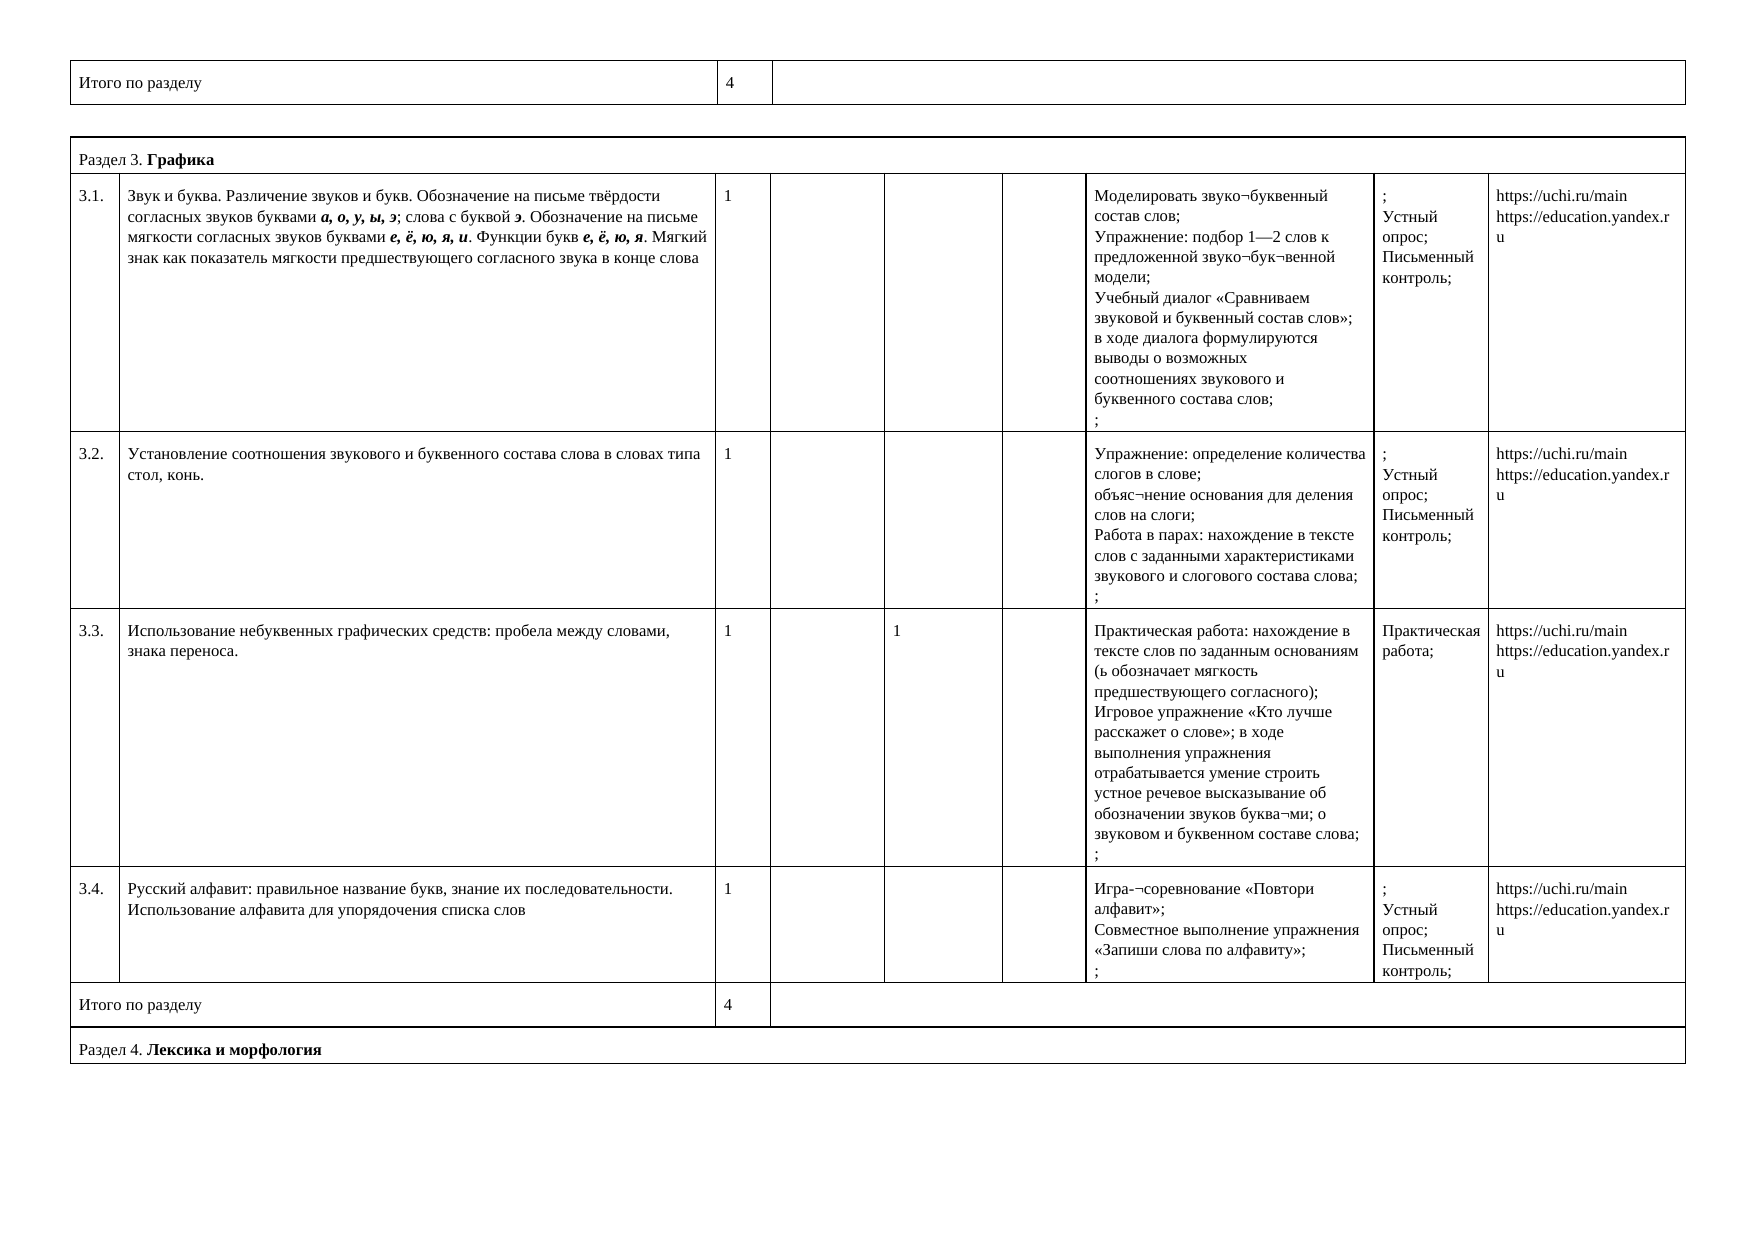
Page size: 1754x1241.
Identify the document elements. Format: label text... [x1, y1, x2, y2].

table_cell https://uchi.ru/main https://education.yandex.ru [1489, 432, 1685, 607]
table_cell Практическая работа; [1375, 609, 1488, 866]
table_cell [1003, 609, 1085, 866]
table_cell Звук и буква. Различение звуков и букв. Обозначение на письме твёрдости согласных звуков буквами а, о, у, ы, э; слова с буквой э. Обозначение на письме мягкости согласных звуков буквами е, ё, ю, я, и. Функции букв е, ё, ю, я. Мягкий знак как показатель мягкости предшествующего согласного звука в конце слова [120, 174, 715, 431]
table_header Раздел 3. Графика [71, 138, 1685, 173]
table_cell 1 [716, 174, 770, 431]
table_cell [1003, 174, 1085, 431]
table_cell [885, 174, 1002, 431]
table_cell ; Устный опрос; Письменный контроль; [1375, 432, 1488, 607]
table_cell [773, 61, 1685, 104]
table_cell [771, 174, 884, 431]
table_cell 1 [716, 867, 770, 982]
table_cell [1489, 867, 1685, 982]
table_cell 3.4. [71, 867, 119, 982]
table_cell [771, 867, 884, 982]
table_cell 1 [716, 432, 770, 607]
table_cell Моделировать звуко¬буквенный состав слов; Упражнение: подбор 1—2 слов к предложенной звуко¬бук¬венной модели; Учебный диалог «Сравниваем звуковой и буквенный состав слов»; в ходе диалога формулируются выводы о возможных соотношениях звукового и буквенного состава слов; ; [1087, 174, 1373, 431]
table_cell 4 [718, 61, 772, 104]
table_cell Русский алфавит: правильное название букв, знание их последовательности. Использование алфавита для упорядочения списка слов [120, 867, 715, 982]
table_cell Раздел 4. Лексика и морфология [71, 1028, 1685, 1062]
table_cell [771, 609, 884, 866]
table_cell 1 [716, 609, 770, 866]
table_cell https://uchi.ru/main https://education.yandex.ru [1489, 174, 1685, 431]
table_cell Упражнение: определение количества слогов в слове; объяс¬нение основания для деления слов на слоги; Работа в парах: нахождение в тексте слов с заданными характеристиками звукового и слогового состава слова; ; [1087, 432, 1373, 607]
table_cell 3.1. [71, 174, 119, 431]
table_cell [771, 432, 884, 607]
table_cell 3.3. [71, 609, 119, 866]
table_cell [885, 432, 1002, 607]
table_cell ; Устный опрос; Письменный контроль; [1375, 174, 1488, 431]
table_cell Установление соотношения звукового и буквенного состава слова в словах типа стол, конь. [120, 432, 715, 607]
table_cell [1003, 867, 1085, 982]
table_cell 3.2. [71, 432, 119, 607]
table_cell [771, 983, 1685, 1026]
table_cell https://uchi.ru/main https://education.yandex.ru [1489, 609, 1685, 866]
table_cell Использование небуквенных графических средств: пробела между словами, знака переноса. [120, 609, 715, 866]
table_cell [1003, 432, 1085, 607]
table_cell Игра-¬соревнование «Повтори алфавит»; Совместное выполнение упражнения «Запиши слова по алфавиту»; ; [1087, 867, 1373, 982]
table_cell [885, 867, 1002, 982]
table_cell Итого по разделу [71, 61, 717, 104]
table_cell Итого по разделу [71, 983, 715, 1026]
table_cell Практическая работа: нахождение в тексте слов по заданным основаниям (ь обозначает мягкость предшествующего согласного); Игровое упражнение «Кто лучше расскажет о слове»; в ходе выполнения упражнения отрабатывается умение строить устное речевое высказывание об обозначении звуков буква¬ми; о звуковом и буквенном составе слова; ; [1087, 609, 1373, 866]
table_cell ; Устный опрос; Письменный контроль; [1375, 867, 1488, 982]
table_cell 1 [885, 609, 1002, 866]
table_cell 4 [716, 983, 770, 1026]
